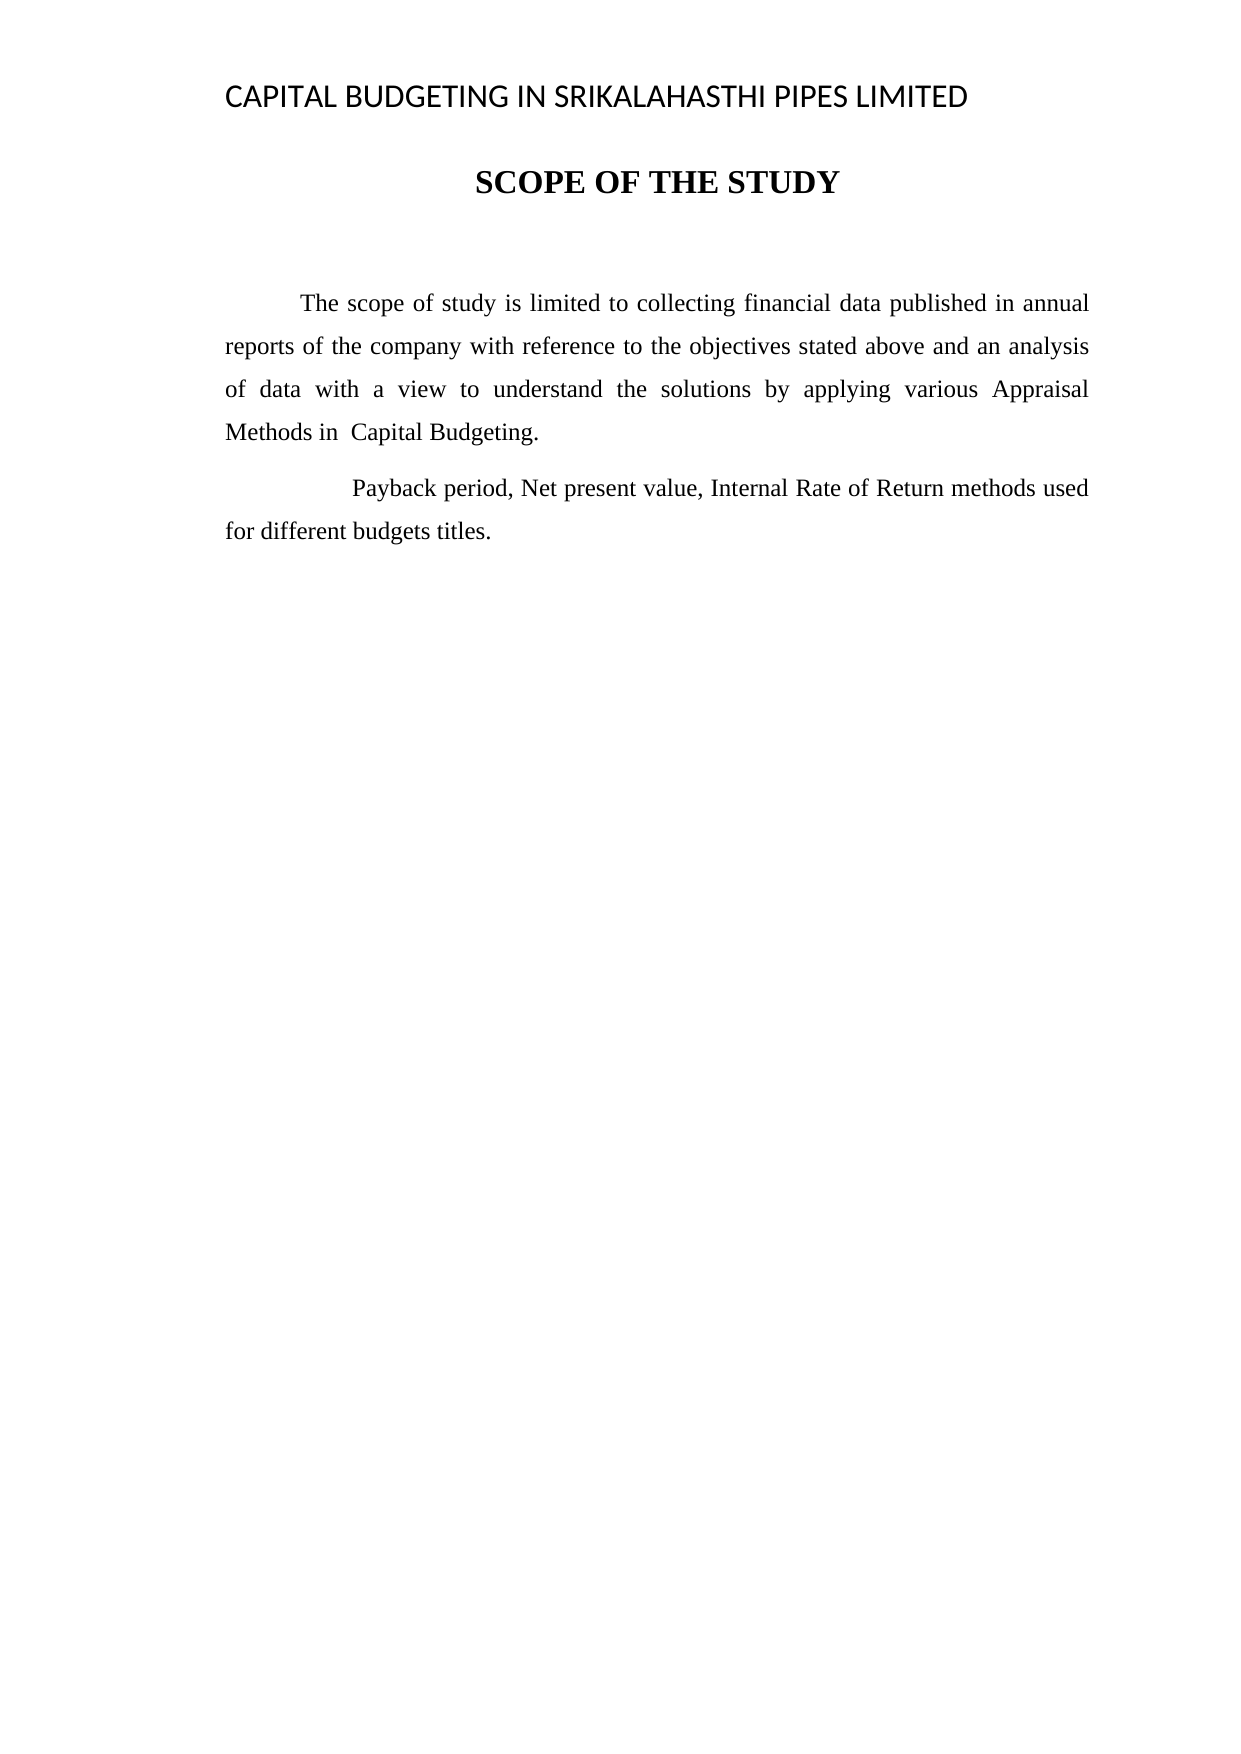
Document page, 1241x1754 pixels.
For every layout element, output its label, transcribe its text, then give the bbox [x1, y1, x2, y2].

text SCOPE OF THE STUDY [225, 162, 1090, 201]
text The scope of study is limited to collecting financial data published in annual reports of the company with reference to the objectives stated above and an analysis of data with a view to understand the solutions by applying various Appraisal Methods in Capital Budgeting. [225, 288, 1090, 446]
text Payback period, Net present value, Internal Rate of Return methods used for different budgets titles. [225, 473, 1090, 545]
